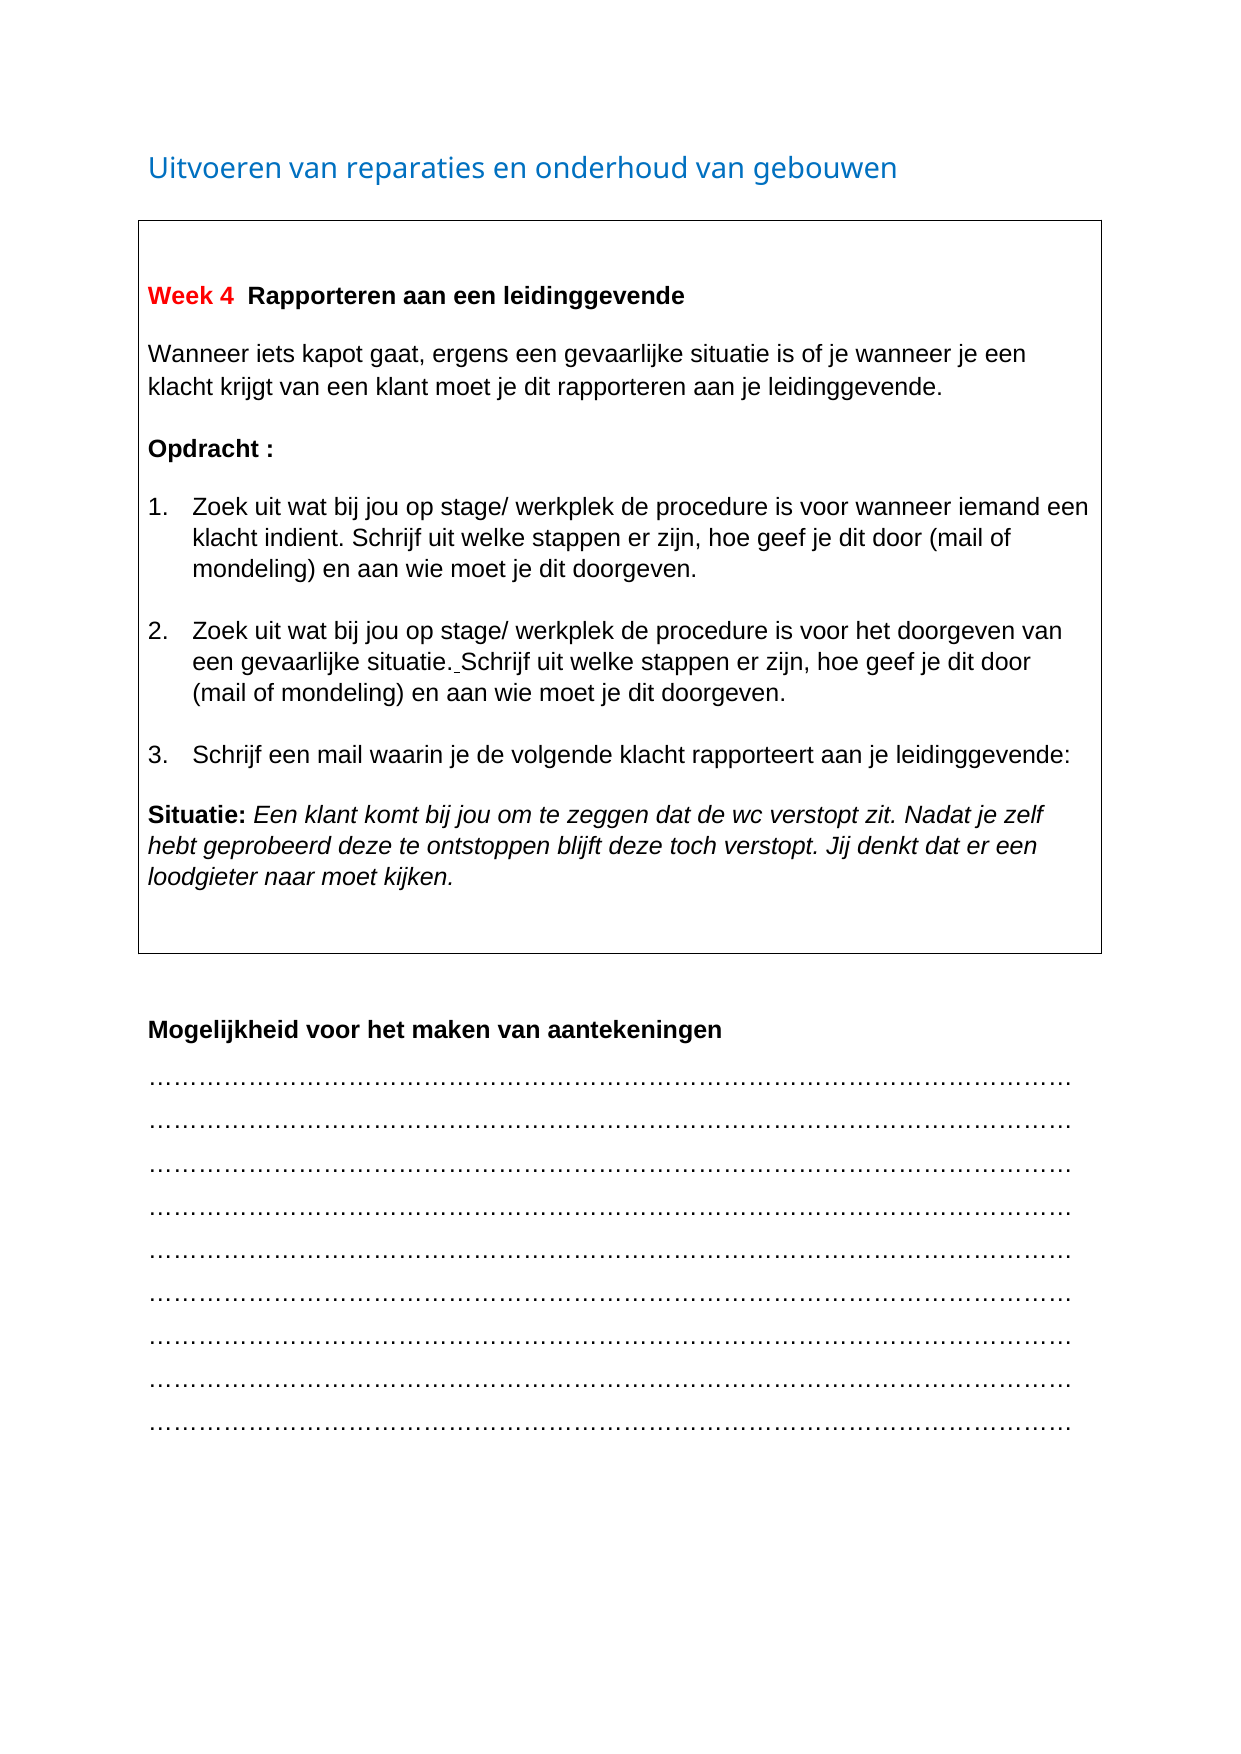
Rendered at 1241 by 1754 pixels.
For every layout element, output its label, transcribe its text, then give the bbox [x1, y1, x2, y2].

text Uitvoeren van reparaties en onderhoud van gebouwen [148, 148, 1093, 187]
text ……………………………………………………………………………………………………………………………………………………………………………………………………………………………………………………………………………………………………… [148, 1321, 1093, 1436]
list Zoek uit wat bij jou op stage/ werkplek de procedure is voor het doorgeven van een gevaarlijke situatie. Schrijf uit welke stappen er zijn, hoe geef je dit door (mail of mondeling) en aan wie moet je dit doorgeven. [139, 613, 1101, 707]
text ……………………………………………………………………………………………………………………………………………………………………………………………………………………………………………………………………………………………………… [148, 1062, 1093, 1177]
text Wanneer iets kapot gaat, ergens een gevaarlijke situatie is of je wanneer je een klacht krijgt van een klant moet je dit rapporteren aan je leidinggevende. [139, 335, 1101, 400]
text Situatie: Een klant komt bij jou om te zeggen dat de wc verstopt zit. Nadat je zelf hebt geprobeerd deze te ontstoppen blijft deze toch verstopt. Jij denkt dat er een loodgieter naar moet kijken. [139, 797, 1101, 891]
text Opdracht : [139, 431, 1101, 462]
text ……………………………………………………………………………………………………………………………………………………………………………………………………………………………………………………………………………………………………… [148, 1192, 1093, 1307]
list Schrijf een mail waarin je de volgende klacht rapporteert aan je leidinggevende: [139, 737, 1101, 769]
list Zoek uit wat bij jou op stage/ werkplek de procedure is voor wanneer iemand een klacht indient. Schrijf uit welke stappen er zijn, hoe geef je dit door (mail of mondeling) en aan wie moet je dit doorgeven. [139, 488, 1101, 582]
text Week 4 Rapporteren aan een leidinggevende [139, 277, 1101, 309]
text Mogelijkheid voor het maken van aantekeningen [148, 1014, 1093, 1043]
